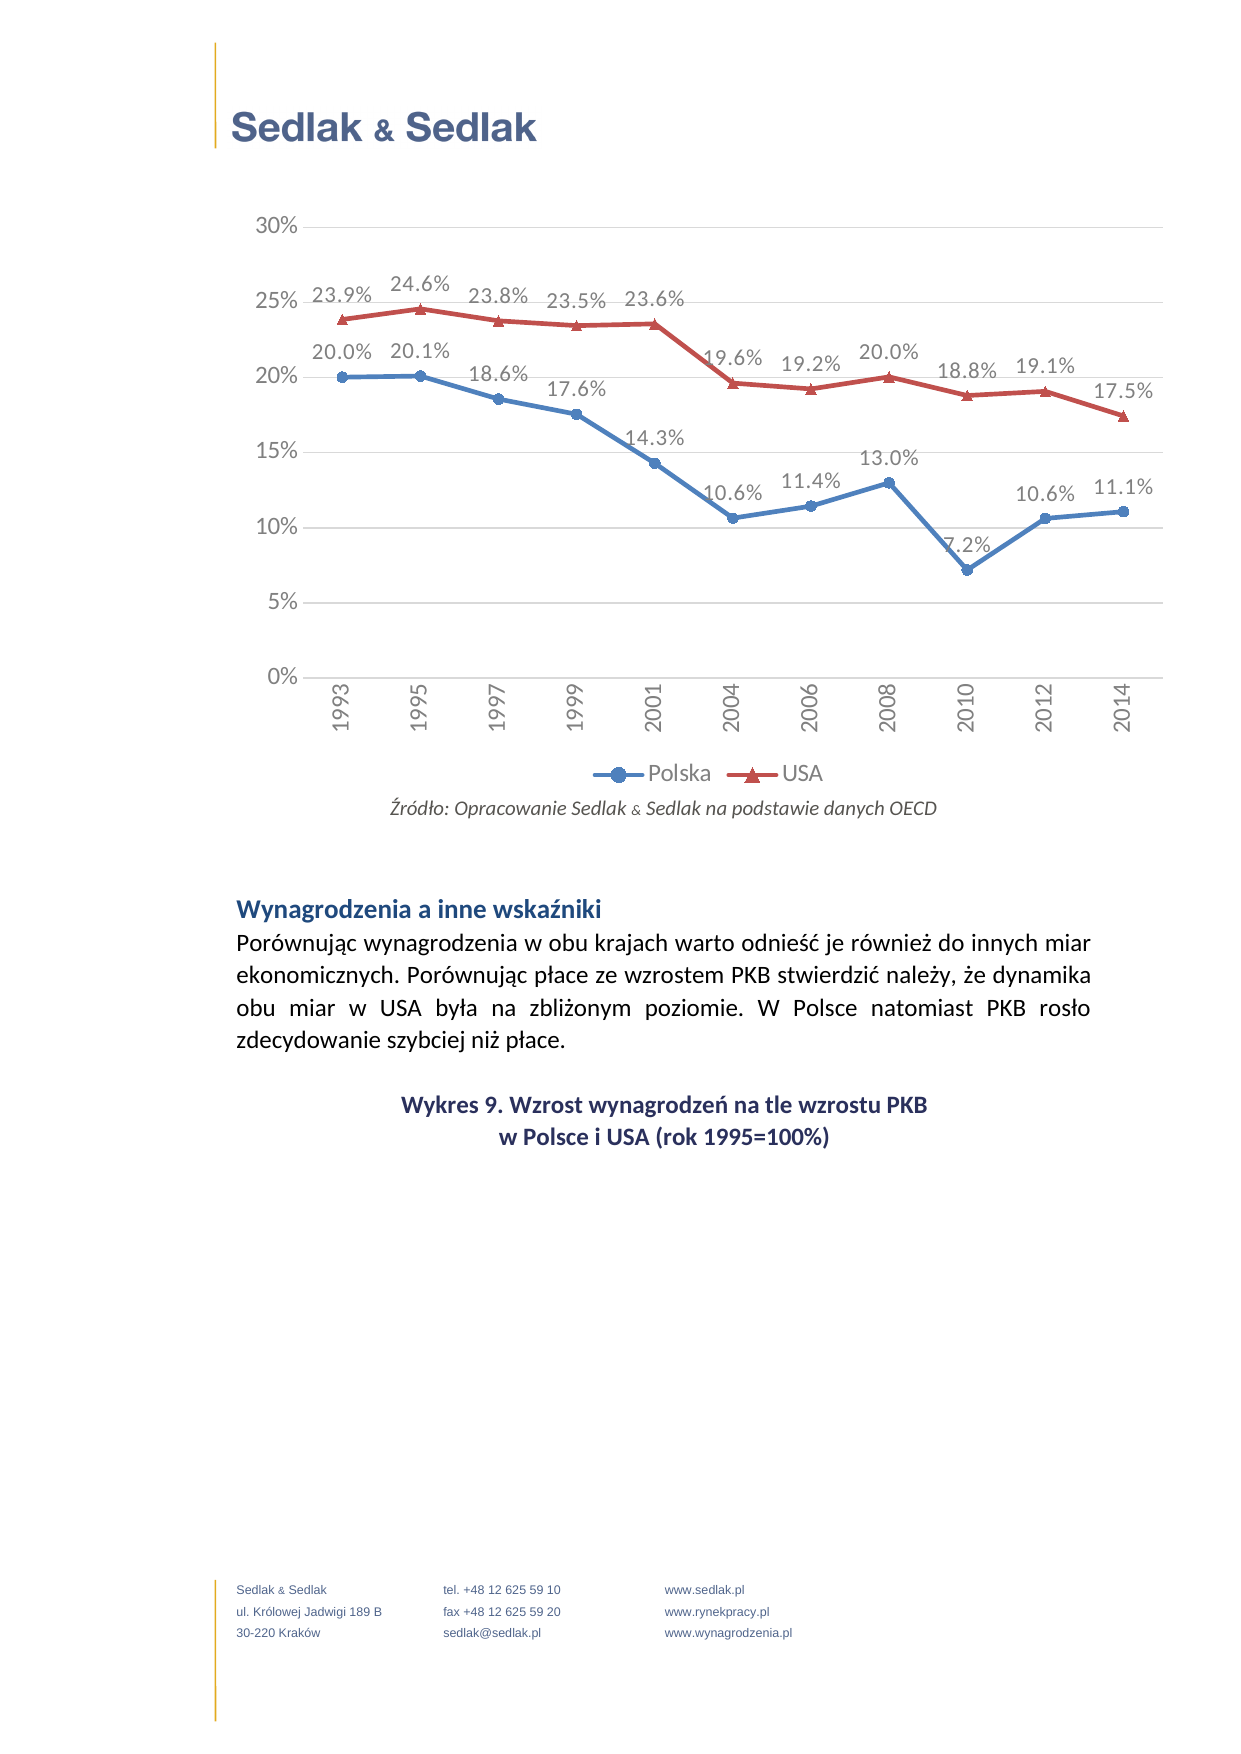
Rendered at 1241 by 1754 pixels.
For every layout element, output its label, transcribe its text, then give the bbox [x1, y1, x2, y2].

text w Polsce i USA (rok 1995=100%) [236, 1121, 1092, 1152]
text Porównując wynagrodzenia w obu krajach warto odnieść je również do innych miar ekonomicznych. Porównując płace ze wzrostem PKB stwierdzić należy, że dynamika obu miar w USA była na zbliżonym poziomie. W Polsce natomiast PKB rosło zdecydowanie szybciej niż płace. [236, 927, 1092, 1055]
picture [226, 106, 542, 149]
text Wynagrodzenia a inne wskaźniki [236, 892, 1092, 925]
text Źródło: Opracowanie Sedlak & Sedlak na podstawie danych OECD [236, 795, 1092, 821]
text Wykres 9. Wzrost wynagrodzeń na tle wzrostu PKB [236, 1089, 1092, 1119]
